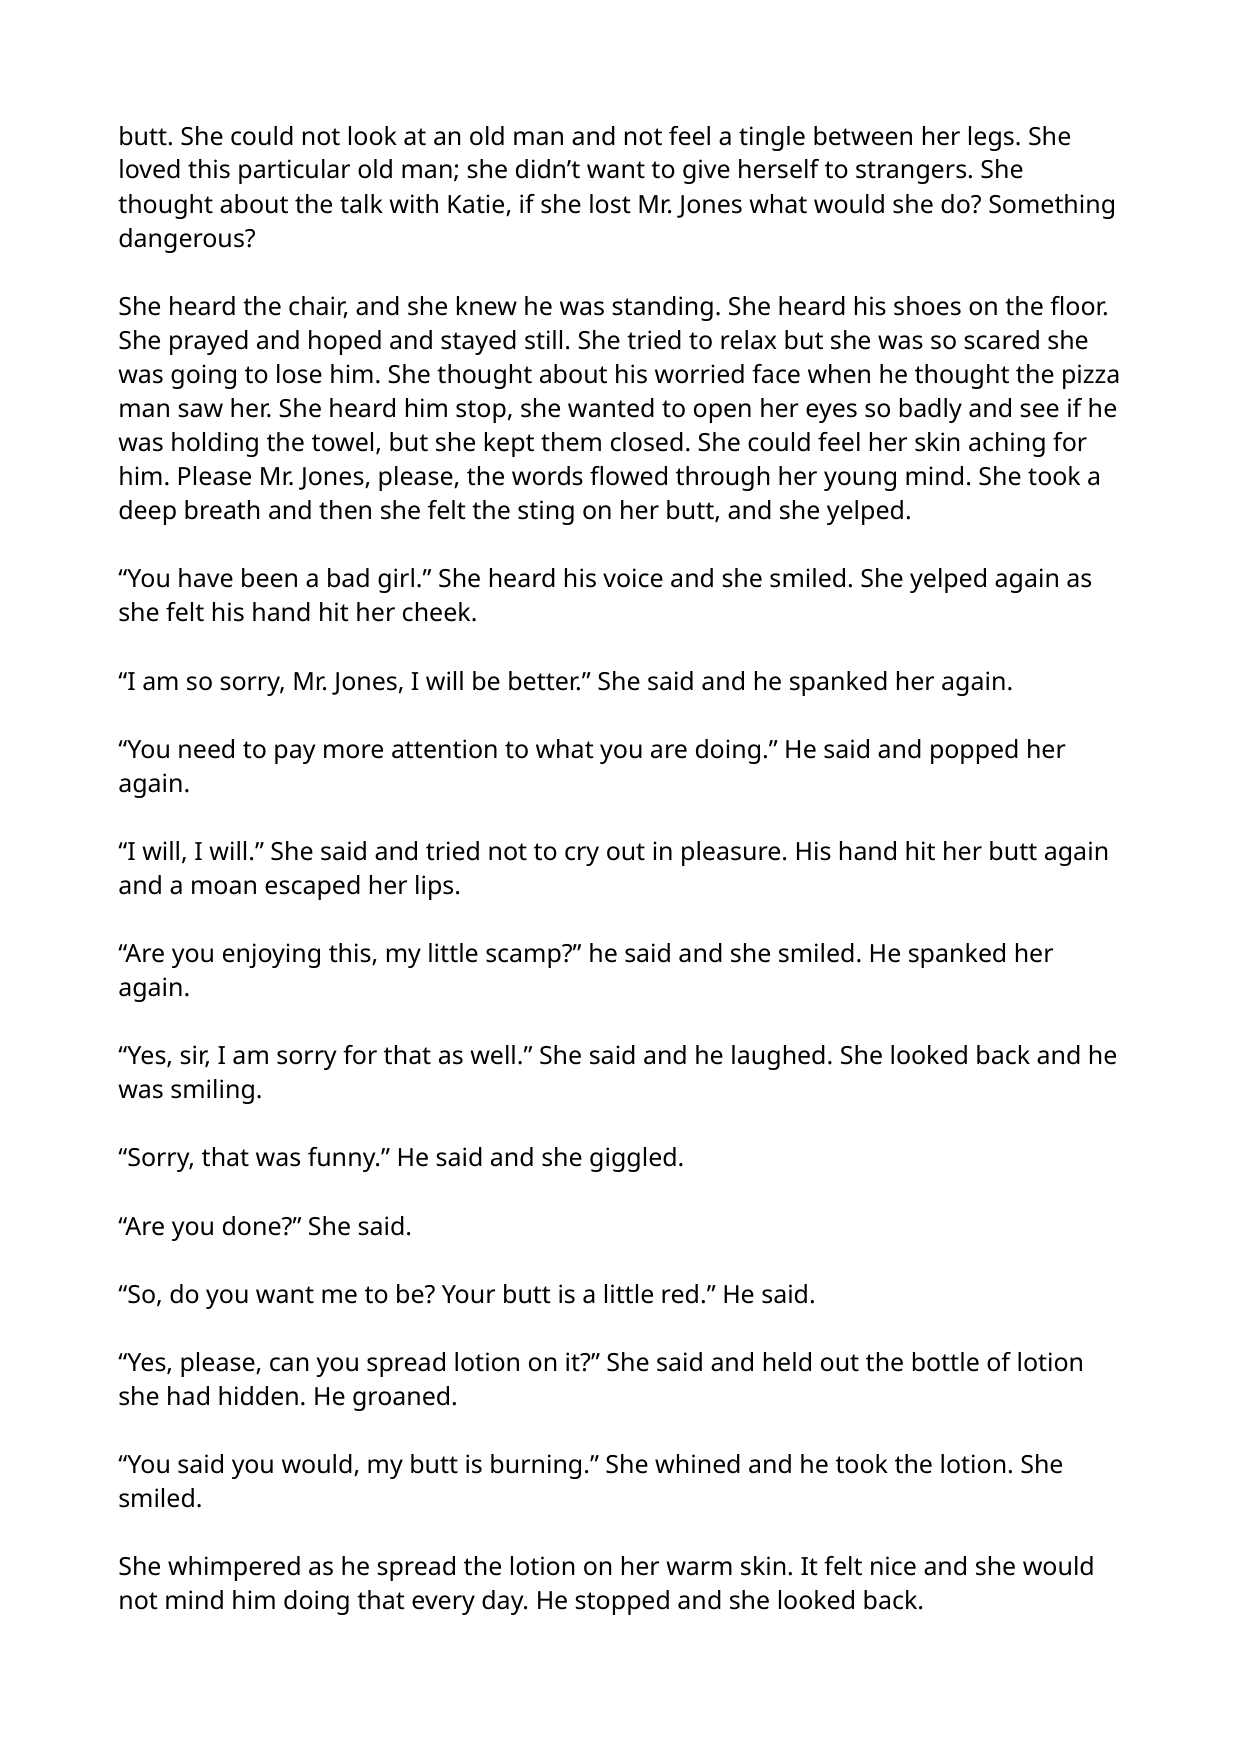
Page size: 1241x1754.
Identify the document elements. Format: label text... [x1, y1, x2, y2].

text “Yes, please, can you spread lotion on it?” She said and held out the bottle of lotion she had hidden. He groaned. [118, 1344, 1122, 1412]
text “Sorry, that was funny.” He said and she giggled. [118, 1140, 1122, 1174]
text She whimpered as he spread the lotion on her warm skin. It felt nice and she would not mind him doing that every day. He stopped and she looked back. [118, 1549, 1122, 1617]
text “I am so sorry, Mr. Jones, I will be better.” She said and he spanked her again. [118, 663, 1122, 697]
text “You have been a bad girl.” She heard his voice and she smiled. She yelped again as she felt his hand hit her cheek. [118, 561, 1122, 629]
text “Are you enjoying this, my little scamp?” he said and she smiled. He spanked her again. [118, 936, 1122, 1004]
text She heard the chair, and she knew he was standing. She heard his shoes on the floor. She prayed and hoped and stayed still. She tried to relax but she was so scared she was going to lose him. She thought about his worried face when he thought the pizza man saw her. She heard him stop, she wanted to open her eyes so badly and see if he was holding the towel, but she kept them closed. She could feel her skin aching for him. Please Mr. Jones, please, the words flowed through her young mind. She took a deep breath and then she felt the sting on her butt, and she yelped. [118, 288, 1122, 527]
text “You need to pay more attention to what you are doing.” He said and popped her again. [118, 731, 1122, 799]
text “You said you would, my butt is burning.” She whined and he took the lotion. She smiled. [118, 1447, 1122, 1515]
text “So, do you want me to be? Your butt is a little red.” He said. [118, 1276, 1122, 1310]
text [118, 118, 1122, 254]
text “Yes, sir, I am sorry for that as well.” She said and he laughed. She looked back and he was smiling. [118, 1038, 1122, 1106]
text “Are you done?” She said. [118, 1208, 1122, 1242]
text “I will, I will.” She said and tried not to cry out in pleasure. His hand hit her butt again and a moan escaped her lips. [118, 833, 1122, 902]
